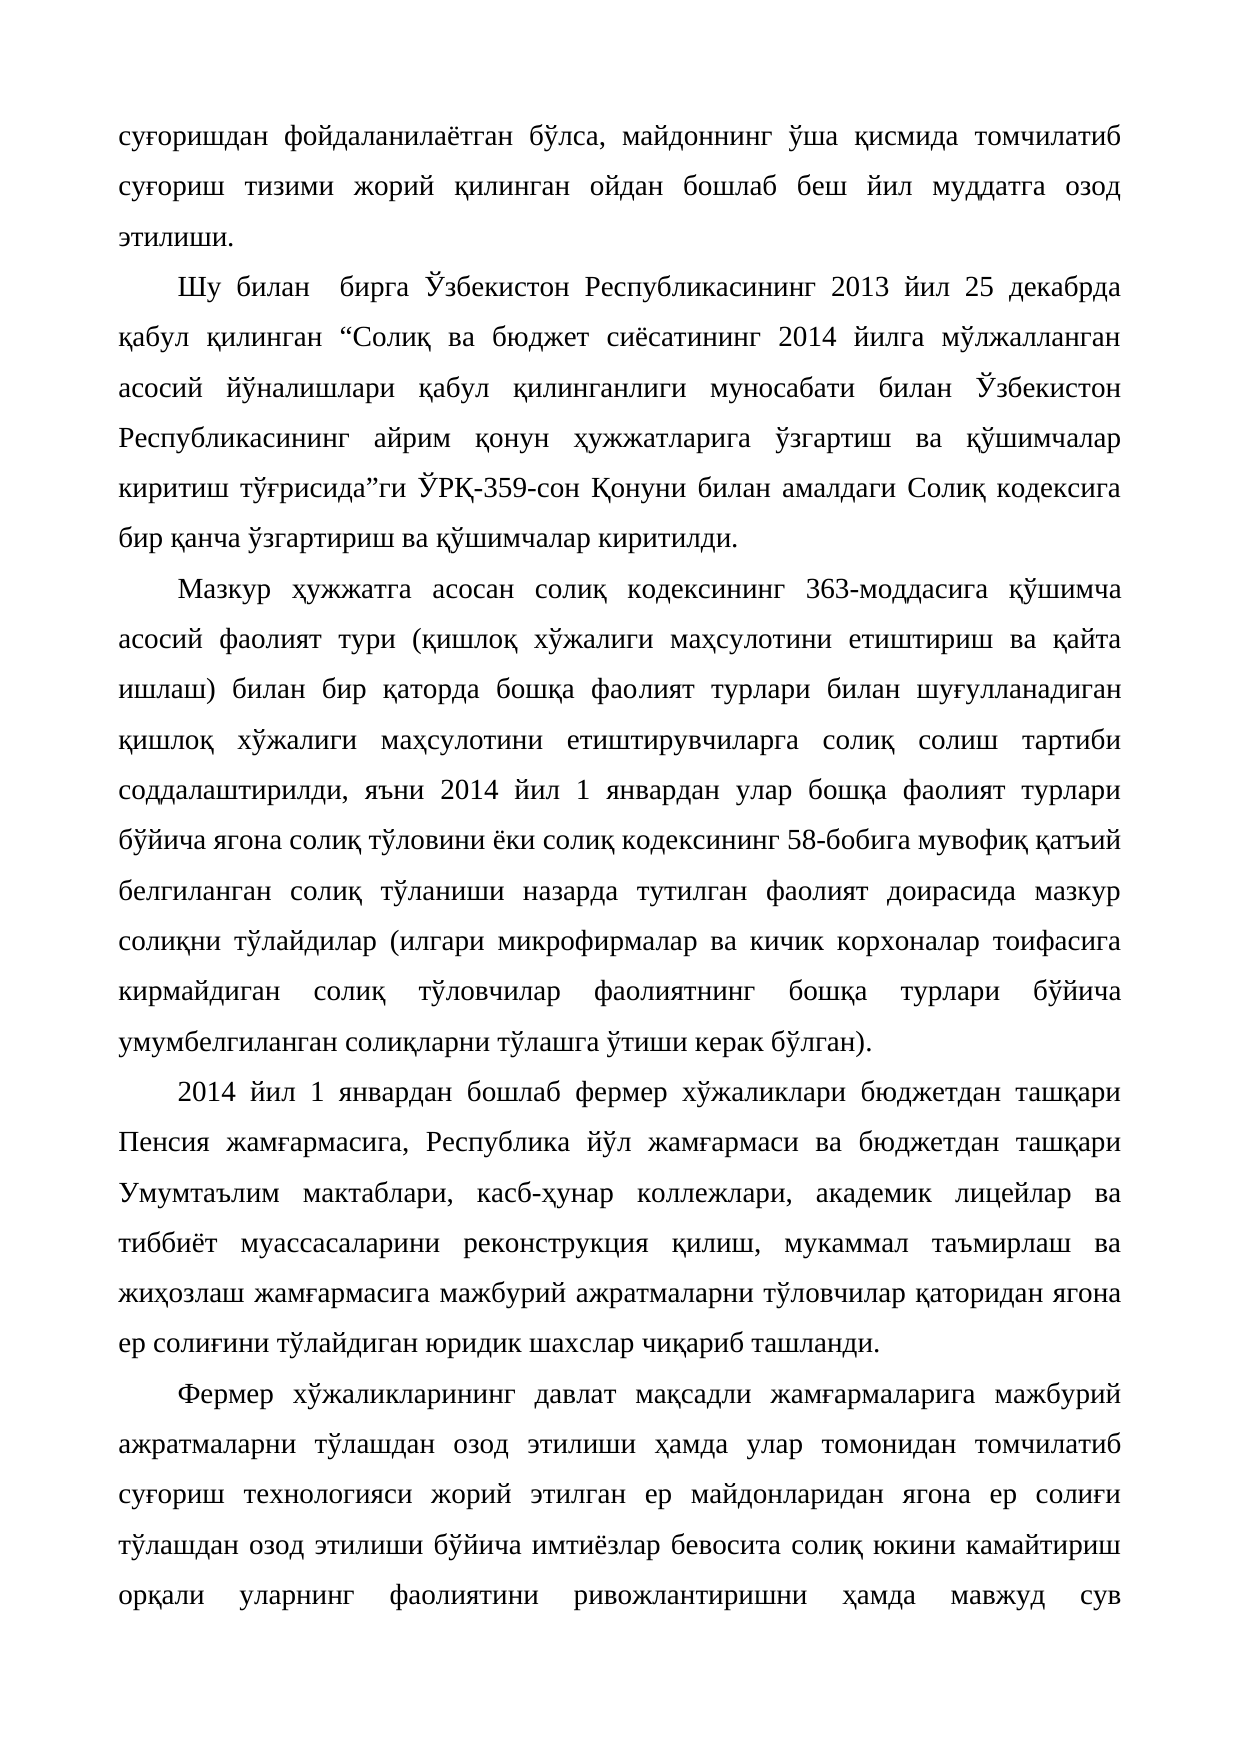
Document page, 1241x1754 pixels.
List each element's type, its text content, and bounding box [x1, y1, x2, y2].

text Мазкур ҳужжатга асосан солиқ кодексининг 363-моддасига қўшимча асосий фаолият тури (қишлоқ хўжалиги маҳсулотини етиштириш ва қайта ишлаш) билан бир қаторда бошқа фаолият турлари билан шуғулланадиган қишлоқ хўжалиги маҳсулотини етиштирувчиларга солиқ солиш тартиби соддалаштирилди, яъни 2014 йил 1 январдан улар бошқа фаолият турлари бўйича ягона солиқ тўловини ёки солиқ кодексининг 58-бобига мувофиқ қатъий белгиланган солиқ тўланиши назарда тутилган фаолият доирасида мазкур солиқни тўлайдилар (илгари микрофирмалар ва кичик корхоналар тоифасига кирмайдиган солиқ тўловчилар фаолиятнинг бошқа турлари бўйича умумбелгиланган солиқларни тўлашга ўтиши керак бўлган). [118, 571, 1122, 1057]
text 2014 йил 1 январдан бошлаб фермер хўжаликлари бюджетдан ташқари Пенсия жамғармасига, Республика йўл жамғармаси ва бюджетдан ташқари Умумтаълим мактаблари, касб-ҳунар коллежлари, академик лицейлар ва тиббиёт муассасаларини реконструкция қилиш, мукаммал таъмирлаш ва жиҳозлаш жамғармасига мажбурий ажратмаларни тўловчилар қаторидан ягона ер солиғини тўлайдиган юридик шахслар чиқариб ташланди. [118, 1074, 1122, 1359]
text Шу билан бирга Ўзбекистон Республикасининг 2013 йил 25 декабрда қабул қилинган “Солиқ ва бюджет сиёсатининг 2014 йилга мўлжалланган асосий йўналишлари қабул қилинганлиги муносабати билан Ўзбекистон Республикасининг айрим қонун ҳужжатларига ўзгартиш ва қўшимчалар киритиш тўғрисида”ги ЎРҚ-359-сон Қонуни билан амалдаги Солиқ кодексига бир қанча ўзгартириш ва қўшимчалар киритилди. [118, 269, 1122, 554]
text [118, 1376, 1122, 1611]
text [118, 118, 1122, 252]
